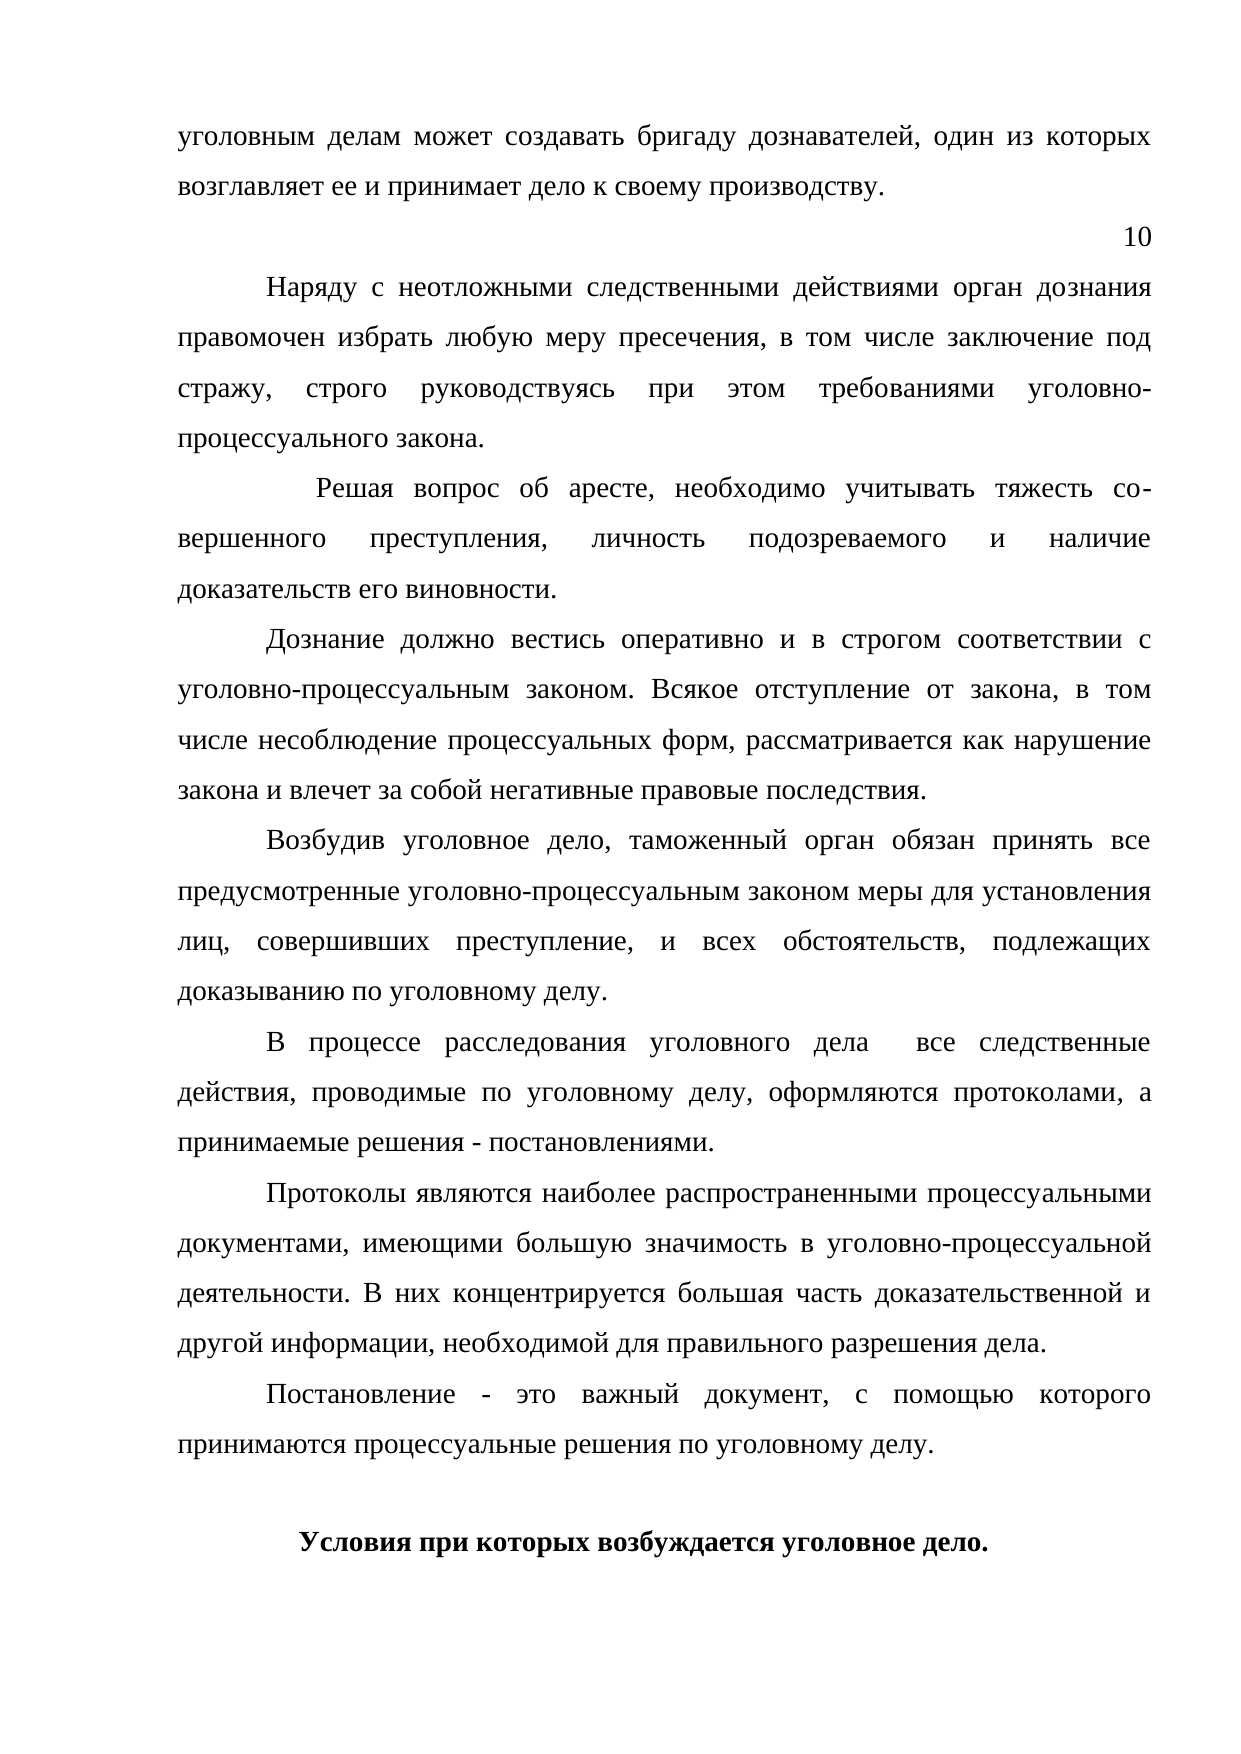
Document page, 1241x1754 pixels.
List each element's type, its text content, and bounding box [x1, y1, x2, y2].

text В процессе расследования уголовного дела все следственные действия, проводимые по уголовному делу, оформляются протоколами, а принимаемые решения - постановлениями. [177, 1024, 1152, 1158]
text Протоколы являются наиболее распространенными процессуальными документами, имеющими большую значимость в уголовно-процессуальной деятельности. В них концентрируется большая часть доказательственной и другой информации, необходимой для правильного разрешения дела. [177, 1175, 1152, 1359]
text Условия при которых возбуждается уголовное дело. [177, 1527, 1110, 1557]
text Наряду с неотложными следственными действиями орган дознания правомочен избрать любую меру пресечения, в том числе заключение под стражу, строго руководствуясь при этом требованиями уголовно-процессуального закона. [177, 269, 1152, 453]
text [177, 118, 1152, 202]
text Дознание должно вестись оперативно и в строгом соответствии с уголовно-процессуальным законом. Всякое отступление от закона, в том числе несоблюдение процессуальных форм, рассматривается как нарушение закона и влечет за собой негативные правовые последствия. [177, 621, 1152, 806]
text Возбудив уголовное дело, таможенный орган обязан принять все предусмотренные уголовно-процессуальным законом меры для установления лиц, совершивших преступление, и всех обстоятельств, подлежащих доказыванию по уголовному делу. [177, 822, 1152, 1007]
text Постановление - это важный документ, с помощью которого принимаются процессуальные решения по уголовному делу. [177, 1376, 1152, 1460]
text Решая вопрос об аресте, необходимо учитывать тяжесть совершенного преступления, личность подозреваемого и наличие доказательств его виновности. [177, 470, 1152, 604]
text 10 [177, 219, 1152, 252]
